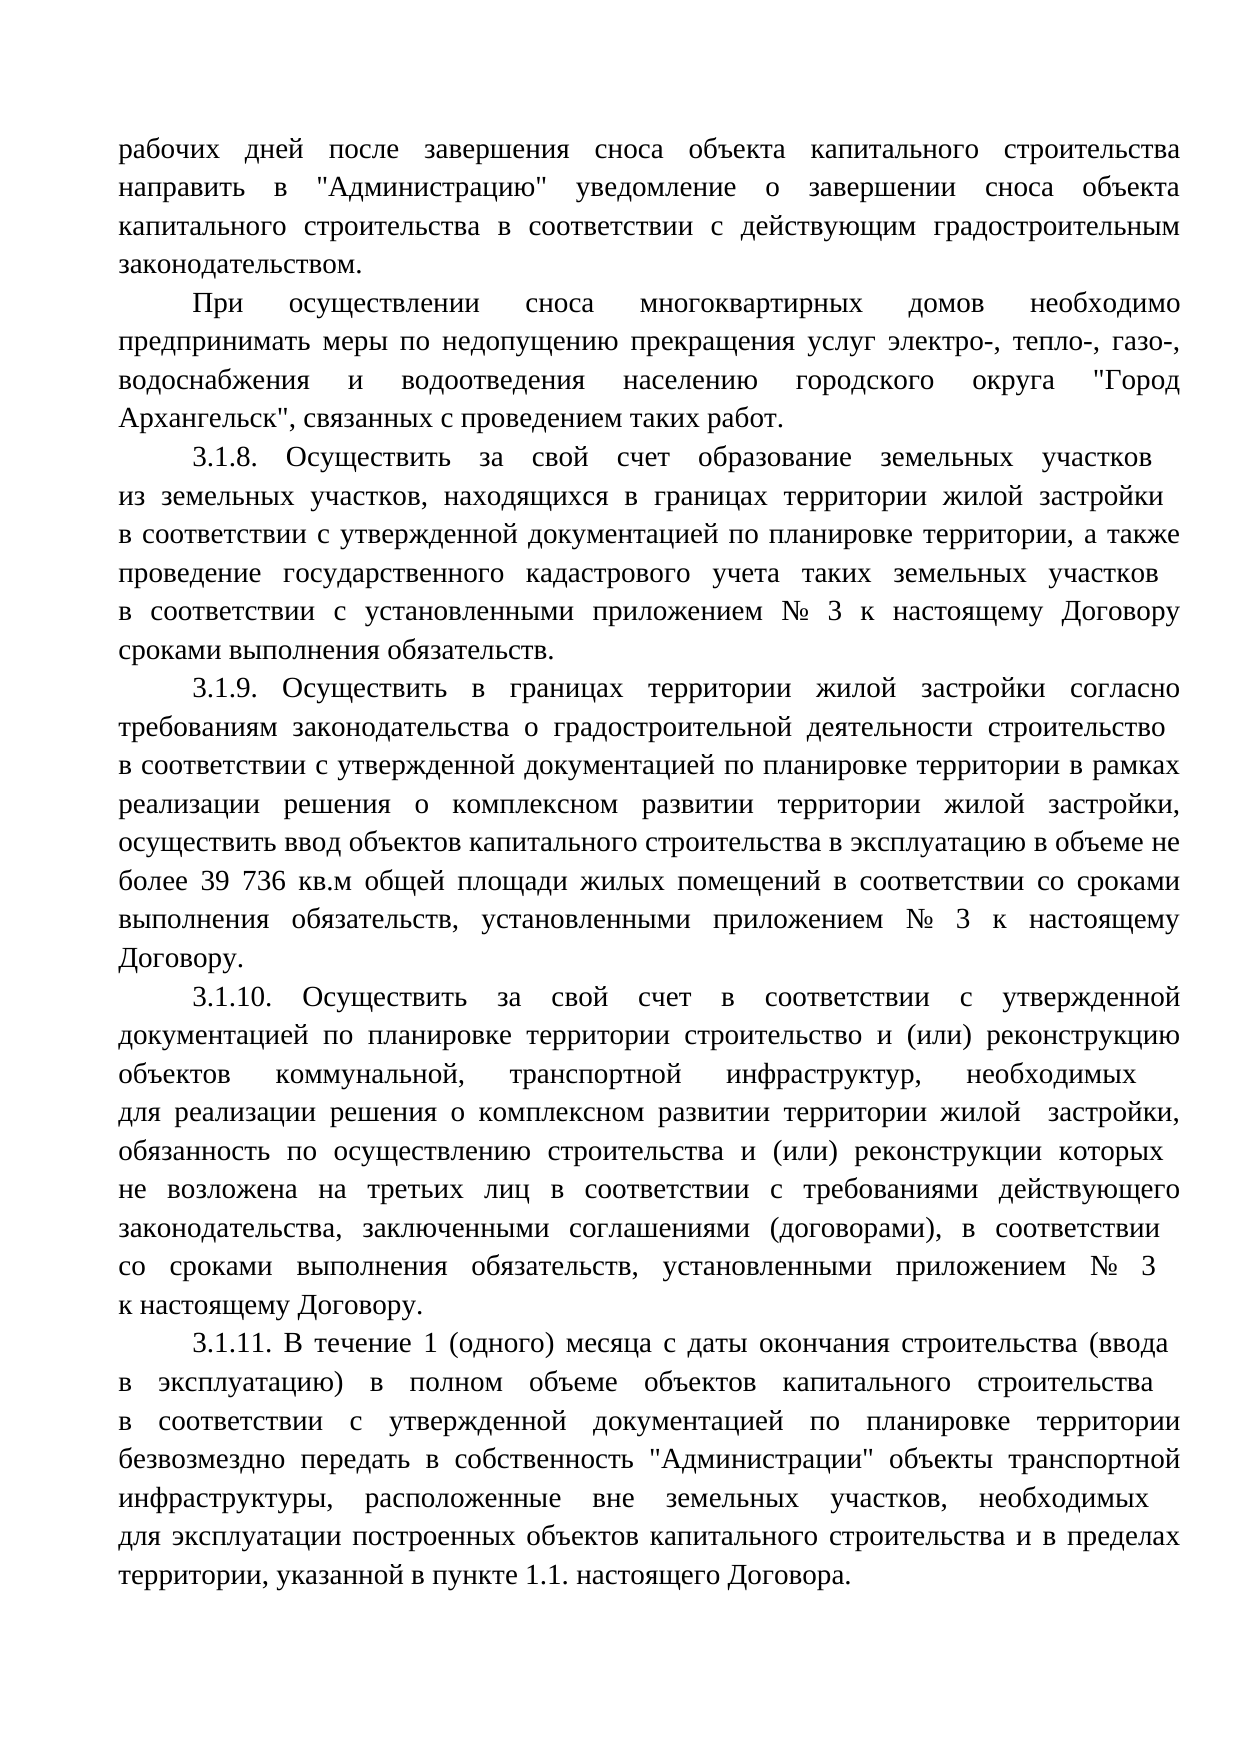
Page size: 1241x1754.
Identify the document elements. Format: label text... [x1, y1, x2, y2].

text 3.1.11. В течение 1 (одного) месяца с даты окончания строительства (ввода в эксплуатацию) в полном объеме объектов капитального строительства в соответствии с утвержденной документацией по планировке территории безвозмездно передать в собственность "Администрации" объекты транспортной инфраструктуры, расположенные вне земельных участков, необходимых для эксплуатации построенных объектов капитального строительства и в пределах территории, указанной в пункте 1.1. настоящего Договора. [118, 1326, 1181, 1590]
text 3.1.10. Осуществить за свой счет в соответствии с утвержденной документацией по планировке территории строительство и (или) реконструкцию объектов коммунальной, транспортной инфраструктур, необходимых для реализации решения о комплексном развитии территории жилой застройки, обязанность по осуществлению строительства и (или) реконструкции которых не возложена на третьих лиц в соответствии с требованиями действующего законодательства, заключенными соглашениями (договорами), в соответствии со сроками выполнения обязательств, установленными приложением № 3 к настоящему Договору. [118, 979, 1181, 1321]
text 3.1.8. Осуществить за свой счет образование земельных участков из земельных участков, находящихся в границах территории жилой застройки в соответствии с утвержденной документацией по планировке территории, а также проведение государственного кадастрового учета таких земельных участков в соответствии с установленными приложением № 3 к настоящему Договору сроками выполнения обязательств. [118, 439, 1181, 665]
text 3.1.9. Осуществить в границах территории жилой застройки согласно требованиям законодательства о градостроительной деятельности строительство в соответствии с утвержденной документацией по планировке территории в рамках реализации решения о комплексном развитии территории жилой застройки, осуществить ввод объектов капитального строительства в эксплуатацию в объеме не более 39 736 кв.м общей площади жилых помещений в соответствии со сроками выполнения обязательств, установленными приложением № 3 к настоящему Договору. [118, 670, 1181, 974]
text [118, 131, 1181, 280]
text При осуществлении сноса многоквартирных домов необходимо предпринимать меры по недопущению прекращения услуг электро-, тепло-, газо-, водоснабжения и водоотведения населению городского округа "Город Архангельск", связанных с проведением таких работ. [118, 285, 1181, 434]
